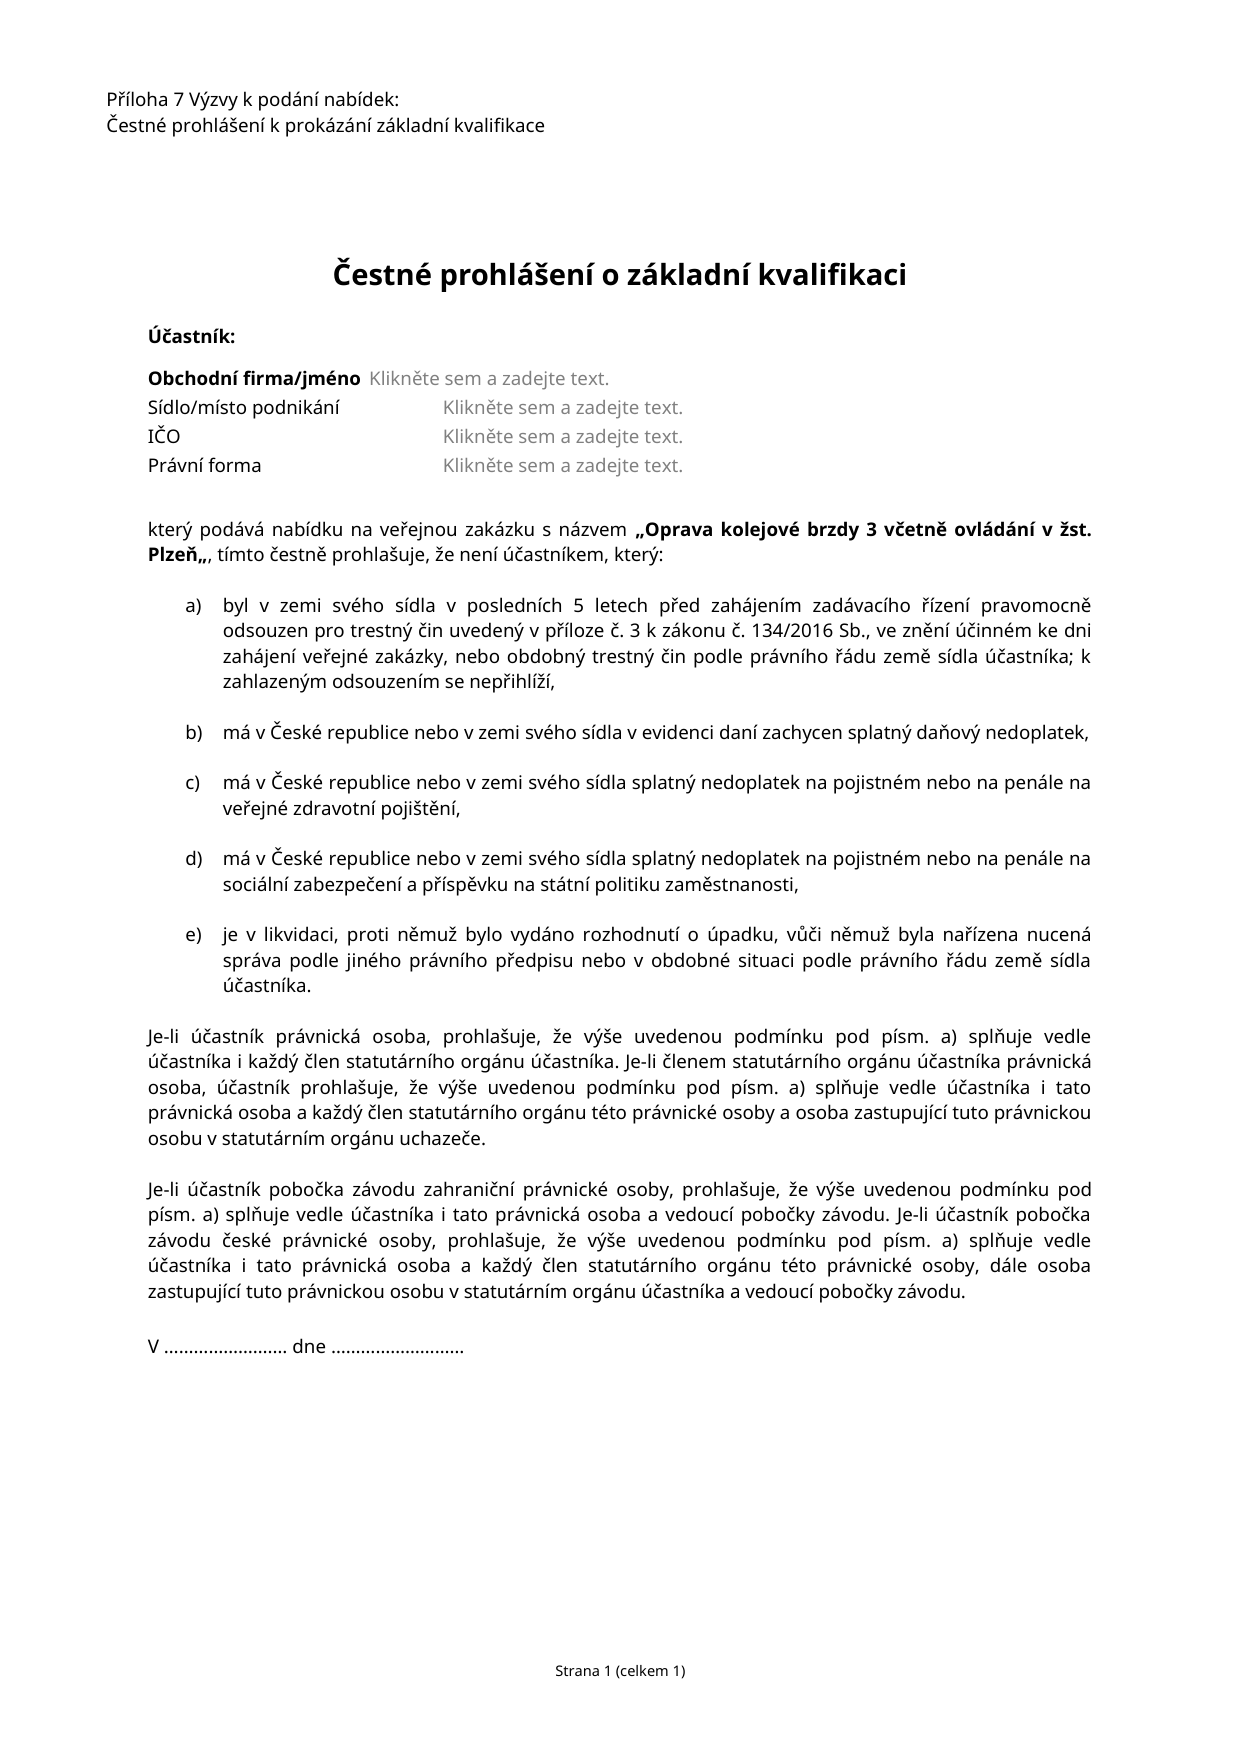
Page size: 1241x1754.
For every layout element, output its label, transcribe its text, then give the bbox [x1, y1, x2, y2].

text Právní forma [148, 449, 1093, 478]
text Je-li účastník právnická osoba, prohlašuje, že výše uvedenou podmínku pod písm. a) splňuje vedle účastníka i každý člen statutárního orgánu účastníka. Je-li členem statutárního orgánu účastníka právnická osoba, účastník prohlašuje, že výše uvedenou podmínku pod písm. a) splňuje vedle účastníka i tato právnická osoba a každý člen statutárního orgánu této právnické osoby a osoba zastupující tuto právnickou osobu v statutárním orgánu uchazeče. [148, 1023, 1093, 1151]
text Sídlo/místo podnikání [148, 391, 1093, 420]
list má v České republice nebo v zemi svého sídla v evidenci daní zachycen splatný daňový nedoplatek, [185, 719, 1093, 744]
list je v likvidaci, proti němuž bylo vydáno rozhodnutí o úpadku, vůči němuž byla nařízena nucená správa podle jiného právního předpisu nebo v obdobné situaci podle právního řádu země sídla účastníka. [185, 922, 1093, 998]
text který podává nabídku na veřejnou zakázku s názvem „Oprava kolejové brzdy 3 včetně ovládání v žst. Plzeň„, tímto čestně prohlašuje, že není účastníkem, který: [148, 516, 1093, 567]
list má v České republice nebo v zemi svého sídla splatný nedoplatek na pojistném nebo na penále na sociální zabezpečení a příspěvku na státní politiku zaměstnanosti, [185, 846, 1093, 897]
title Čestné prohlášení o základní kvalifikaci [148, 254, 1093, 293]
text Účastník: [148, 318, 1093, 349]
text V ………………….… dne ……………………… [148, 1329, 1092, 1358]
list má v České republice nebo v zemi svého sídla splatný nedoplatek na pojistném nebo na penále na veřejné zdravotní pojištění, [185, 769, 1093, 821]
text IČO [148, 420, 1093, 449]
text Je-li účastník pobočka závodu zahraniční právnické osoby, prohlašuje, že výše uvedenou podmínku pod písm. a) splňuje vedle účastníka i tato právnická osoba a vedoucí pobočky závodu. Je-li účastník pobočka závodu české právnické osoby, prohlašuje, že výše uvedenou podmínku pod písm. a) splňuje vedle účastníka i tato právnická osoba a každý člen statutárního orgánu této právnické osoby, dále osoba zastupující tuto právnickou osobu v statutárním orgánu účastníka a vedoucí pobočky závodu. [148, 1176, 1093, 1304]
text Obchodní firma/jméno [148, 362, 1093, 391]
list byl v zemi svého sídla v posledních 5 letech před zahájením zadávacího řízení pravomocně odsouzen pro trestný čin uvedený v příloze č. 3 k zákonu č. 134/2016 Sb., ve znění účinném ke dni zahájení veřejné zakázky, nebo obdobný trestný čin podle právního řádu země sídla účastníka; k zahlazeným odsouzením se nepřihlíží, [185, 592, 1093, 694]
